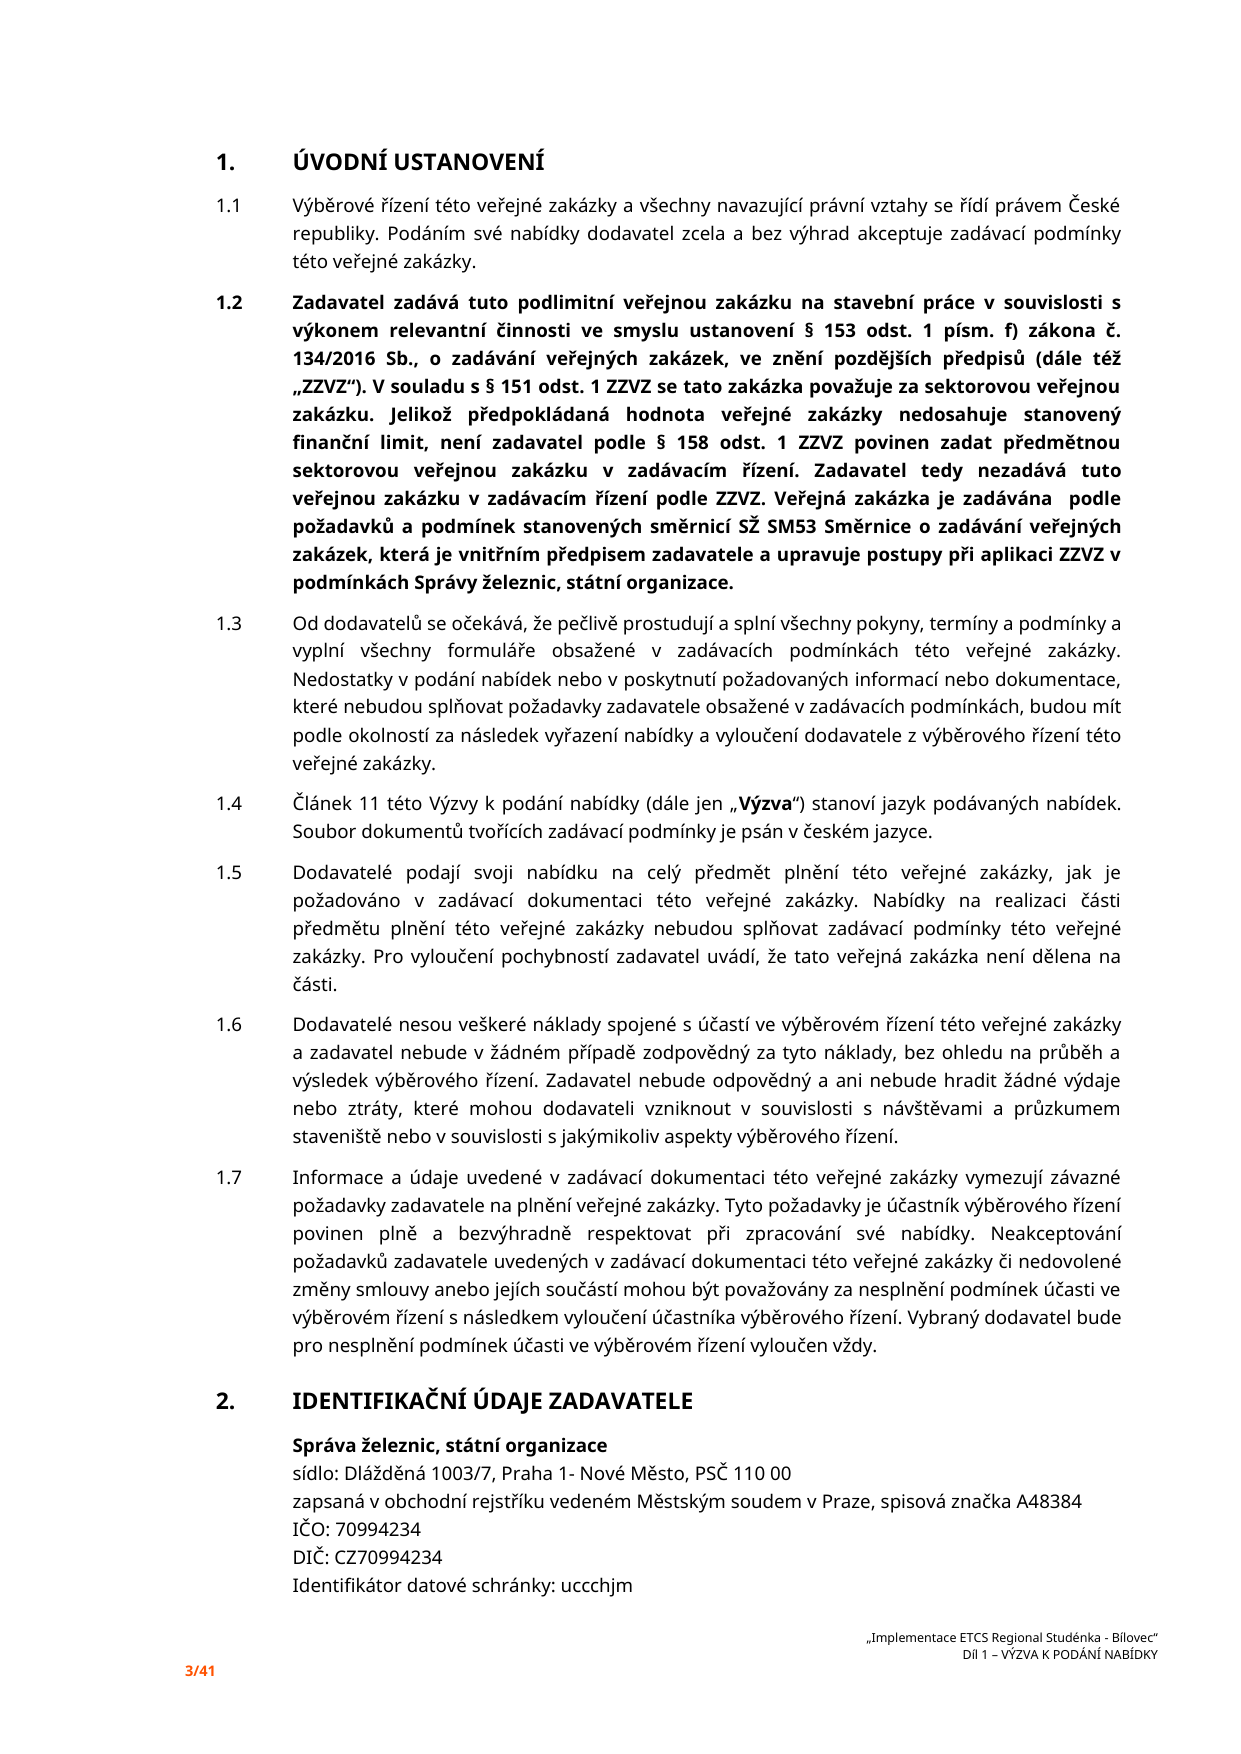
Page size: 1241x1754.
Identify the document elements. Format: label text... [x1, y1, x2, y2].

text Správa železnic, státní organizace [292, 1432, 1122, 1458]
text Zadavatel zadává tuto podlimitní veřejnou zakázku na stavební práce v souvislosti s výkonem relevantní činnosti ve smyslu ustanovení § 153 odst. 1 písm. f) zákona č. 134/2016 Sb., o zadávání veřejných zakázek, ve znění pozdějších předpisů (dále též „ZZVZ“). V souladu s § 151 odst. 1 ZZVZ se tato zakázka považuje za sektorovou veřejnou zakázku. Jelikož předpokládaná hodnota veřejné zakázky nedosahuje stanovený finanční limit, není zadavatel podle § 158 odst. 1 ZZVZ povinen zadat předmětnou sektorovou veřejnou zakázku v zadávacím řízení. Zadavatel tedy nezadává tuto veřejnou zakázku v zadávacím řízení podle ZZVZ. Veřejná zakázka je zadávána podle požadavků a podmínek stanovených směrnicí SŽ SM53 Směrnice o zadávání veřejných zakázek, která je vnitřním předpisem zadavatele a upravuje postupy při aplikaci ZZVZ v podmínkách Správy železnic, státní organizace. [216, 289, 1122, 595]
text IDENTIFIKAČNÍ ÚDAJE ZADAVATELE [216, 1385, 1122, 1417]
text Výběrové řízení této veřejné zakázky a všechny navazující právní vztahy se řídí právem České republiky. Podáním své nabídky dodavatel zcela a bez výhrad akceptuje zadávací podmínky této veřejné zakázky. [216, 192, 1122, 274]
text Od dodavatelů se očekává, že pečlivě prostudují a splní všechny pokyny, termíny a podmínky a vyplní všechny formuláře obsažené v zadávacích podmínkách této veřejné zakázky. Nedostatky v podání nabídek nebo v poskytnutí požadovaných informací nebo dokumentace, které nebudou splňovat požadavky zadavatele obsažené v zadávacích podmínkách, budou mít podle okolností za následek vyřazení nabídky a vyloučení dodavatele z výběrového řízení této veřejné zakázky. [216, 610, 1122, 775]
text sídlo: Dlážděná 1003/7, Praha 1- Nové Město, PSČ 110 00 [292, 1460, 1122, 1486]
text Identifikátor datové schránky: uccchjm [292, 1572, 1122, 1598]
text zapsaná v obchodní rejstříku vedeném Městským soudem v Praze, spisová značka A48384 [292, 1488, 1122, 1514]
text Dodavatelé podají svoji nabídku na celý předmět plnění této veřejné zakázky, jak je požadováno v zadávací dokumentaci této veřejné zakázky. Nabídky na realizaci části předmětu plnění této veřejné zakázky nebudou splňovat zadávací podmínky této veřejné zakázky. Pro vyloučení pochybností zadavatel uvádí, že tato veřejná zakázka není dělena na části. [216, 859, 1122, 997]
text ÚVODNÍ USTANOVENÍ [216, 146, 1122, 177]
text Informace a údaje uvedené v zadávací dokumentaci této veřejné zakázky vymezují závazné požadavky zadavatele na plnění veřejné zakázky. Tyto požadavky je účastník výběrového řízení povinen plně a bezvýhradně respektovat při zpracování své nabídky. Neakceptování požadavků zadavatele uvedených v zadávací dokumentaci této veřejné zakázky či nedovolené změny smlouvy anebo jejích součástí mohou být považovány za nesplnění podmínek účasti ve výběrovém řízení s následkem vyloučení účastníka výběrového řízení. Vybraný dodavatel bude pro nesplnění podmínek účasti ve výběrovém řízení vyloučen vždy. [216, 1164, 1122, 1358]
text DIČ: CZ70994234 [292, 1544, 1122, 1570]
text Dodavatelé nesou veškeré náklady spojené s účastí ve výběrovém řízení této veřejné zakázky a zadavatel nebude v žádném případě zodpovědný za tyto náklady, bez ohledu na průběh a výsledek výběrového řízení. Zadavatel nebude odpovědný a ani nebude hradit žádné výdaje nebo ztráty, které mohou dodavateli vzniknout v souvislosti s návštěvami a průzkumem staveniště nebo v souvislosti s jakýmikoliv aspekty výběrového řízení. [216, 1012, 1122, 1149]
text IČO: 70994234 [292, 1516, 1122, 1542]
text Článek 11 této Výzvy k podání nabídky (dále jen „Výzva“) stanoví jazyk podávaných nabídek. Soubor dokumentů tvořících zadávací podmínky je psán v českém jazyce. [216, 790, 1122, 844]
